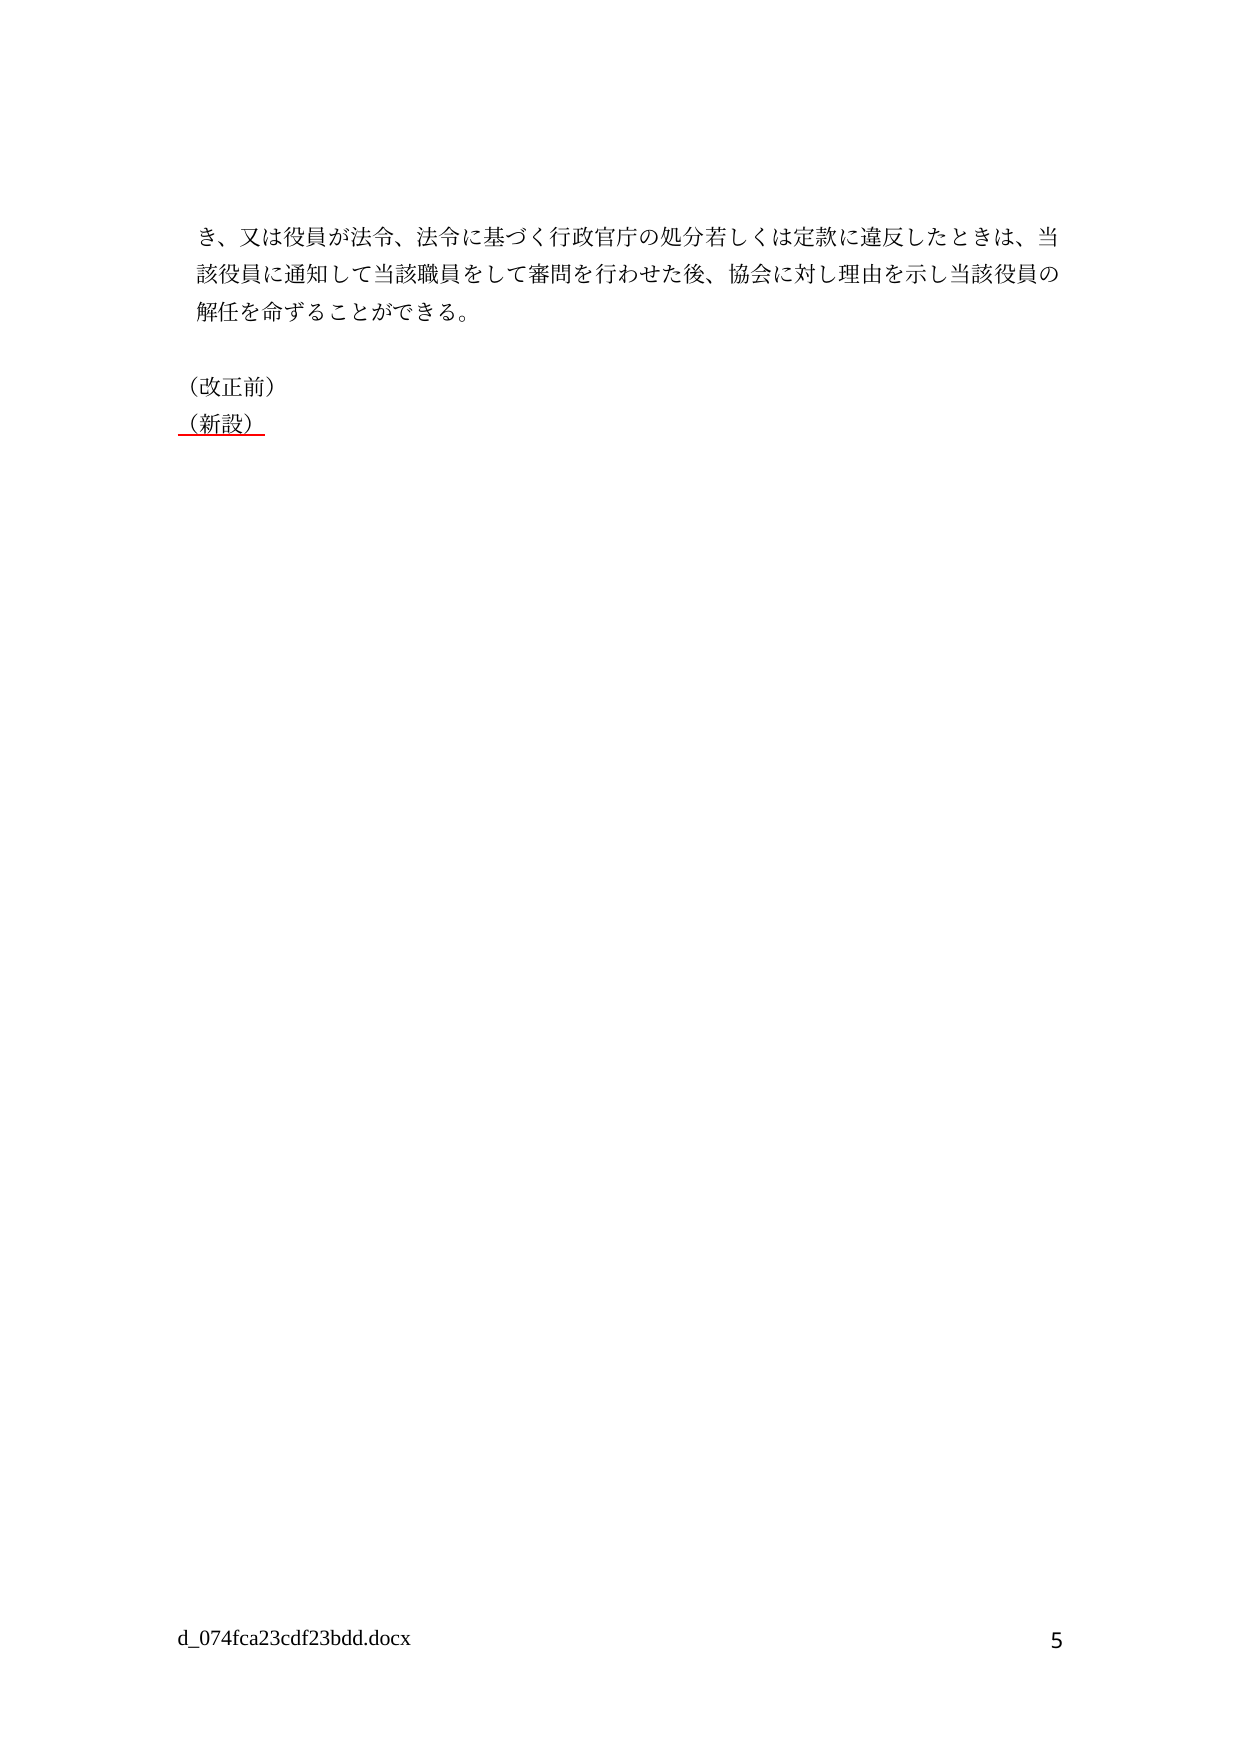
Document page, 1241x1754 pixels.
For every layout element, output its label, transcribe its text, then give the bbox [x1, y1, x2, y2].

text （新設） [177, 404, 1063, 442]
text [177, 217, 1063, 329]
text （改正前） [177, 367, 1063, 404]
